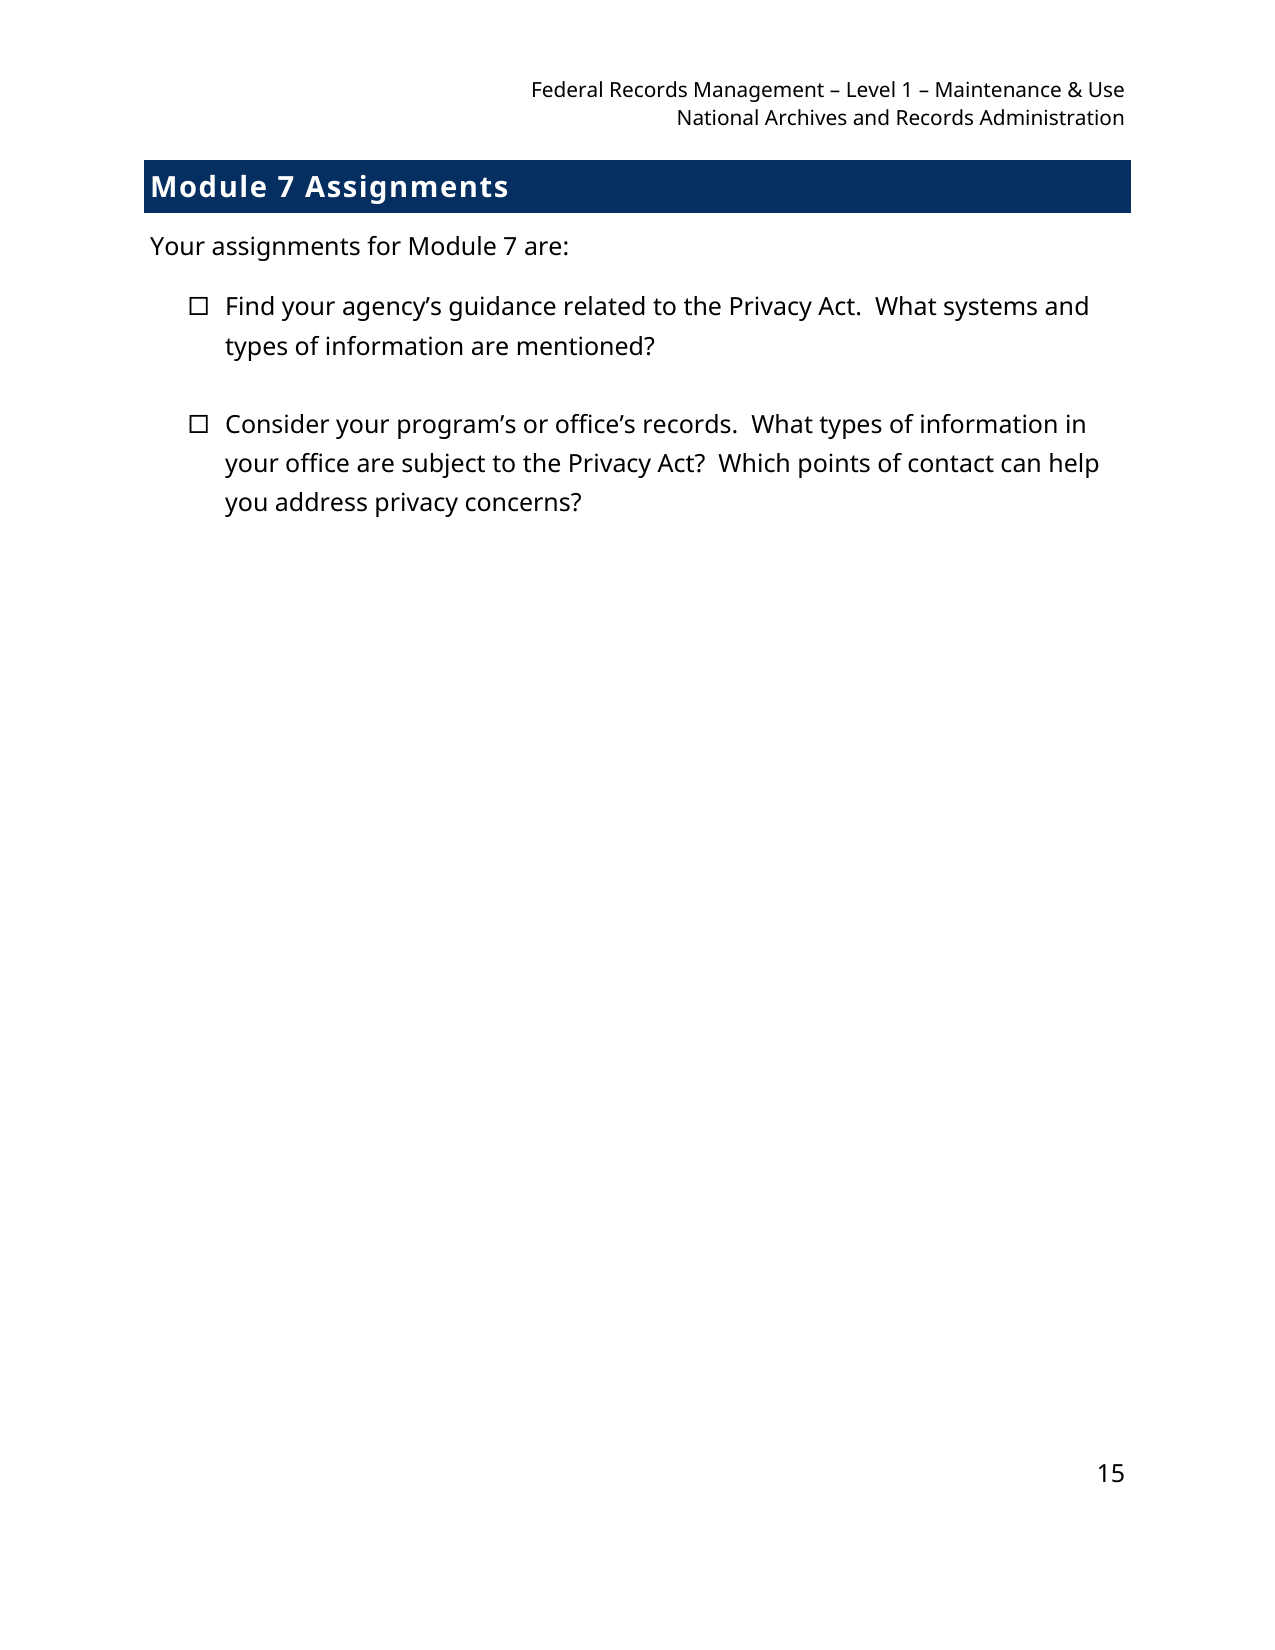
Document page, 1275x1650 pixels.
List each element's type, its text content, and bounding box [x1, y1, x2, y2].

text Your assignments for Module 7 are: [150, 229, 1125, 263]
list Find your agency’s guidance related to the Privacy Act. What systems and types of information are mentioned? [187, 289, 1125, 401]
list Consider your program’s or office’s records. What types of information in your office are subject to the Privacy Act? Which points of contact can help you address privacy concerns? [187, 406, 1125, 558]
subtitle Module 7 Assignments [150, 167, 1125, 206]
